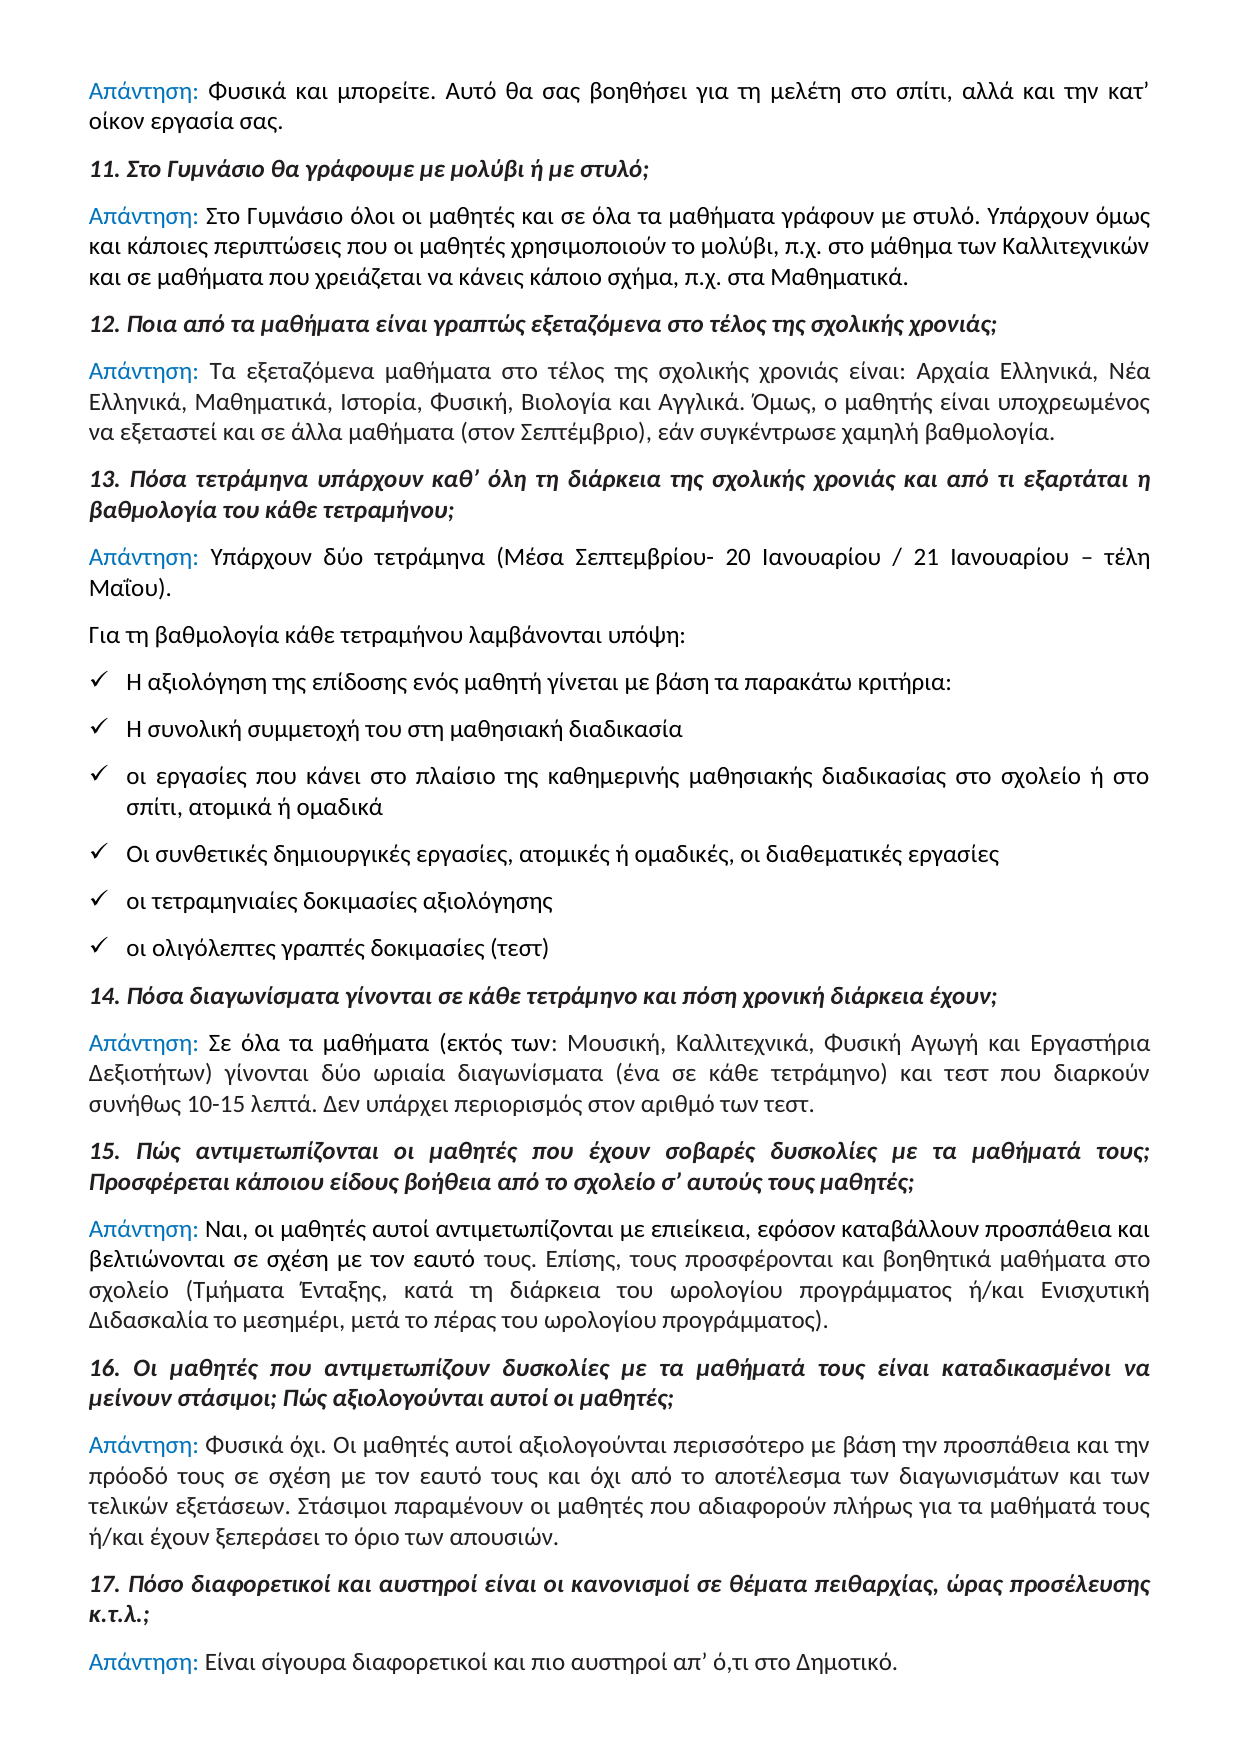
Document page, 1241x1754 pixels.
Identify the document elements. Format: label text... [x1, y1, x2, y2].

text 17. Πόσο διαφορετικοί και αυστηροί είναι οι κανονισμοί σε θέματα πειθαρχίας, ώρας προσέλευσης κ.τ.λ.; [89, 1568, 1152, 1629]
text Απάντηση: Ναι, οι μαθητές αυτοί αντιμετωπίζονται με επιείκεια, εφόσον καταβάλλουν προσπάθεια και βελτιώνονται σε σχέση με τον εαυτό τους. Επίσης, τους προσφέρονται και βοηθητικά μαθήματα στο σχολείο (Τμήματα Ένταξης, κατά τη διάρκεια του ωρολογίου προγράμματος ή/και Ενισχυτική Διδασκαλία το μεσημέρι, μετά το πέρας του ωρολογίου προγράμματος). [89, 1213, 1152, 1335]
text Απάντηση: Υπάρχουν δύο τετράμηνα (Μέσα Σεπτεμβρίου- 20 Ιανουαρίου / 21 Ιανουαρίου – τέλη Μαΐου). [89, 541, 1152, 602]
text 16. Οι μαθητές που αντιμετωπίζουν δυσκολίες με τα μαθήματά τους είναι καταδικασμένοι να μείνουν στάσιμοι; Πώς αξιολογούνται αυτοί οι μαθητές; [89, 1352, 1152, 1413]
text 15. Πώς αντιμετωπίζονται οι μαθητές που έχουν σοβαρές δυσκολίες με τα μαθήματά τους; Προσφέρεται κάποιου είδους βοήθεια από το σχολείο σ’ αυτούς τους μαθητές; [89, 1135, 1152, 1196]
list Η συνολική συμμετοχή του στη μαθησιακή διαδικασία [89, 713, 1152, 744]
text Απάντηση: Τα εξεταζόμενα μαθήματα στο τέλος της σχολικής χρονιάς είναι: Αρχαία Ελληνικά, Νέα Ελληνικά, Μαθηματικά, Ιστορία, Φυσική, Βιολογία και Αγγλικά. Όμως, ο μαθητής είναι υποχρεωμένος να εξεταστεί και σε άλλα μαθήματα (στον Σεπτέμβριο), εάν συγκέντρωσε χαμηλή βαθμολογία. [89, 355, 1152, 447]
text 11. Στο Γυμνάσιο θα γράφουμε με μολύβι ή με στυλό; [89, 153, 1152, 183]
list οι εργασίες που κάνει στο πλαίσιο της καθημερινής μαθησιακής διαδικασίας στο σχολείο ή στο σπίτι, ατομικά ή ομαδικά [89, 761, 1152, 822]
text Απάντηση: Είναι σίγουρα διαφορετικοί και πιο αυστηροί απ’ ό,τι στο Δημοτικό. [89, 1646, 1152, 1676]
text 13. Πόσα τετράμηνα υπάρχουν καθ’ όλη τη διάρκεια της σχολικής χρονιάς και από τι εξαρτάται η βαθμολογία του κάθε τετραμήνου; [89, 463, 1152, 524]
list Η αξιολόγηση της επίδοσης ενός μαθητή γίνεται με βάση τα παρακάτω κριτήρια: [89, 666, 1152, 697]
list οι τετραμηνιαίες δοκιμασίες αξιολόγησης [89, 885, 1152, 916]
list Οι συνθετικές δημιουργικές εργασίες, ατομικές ή ομαδικές, οι διαθεματικές εργασίες [89, 838, 1152, 869]
text 14. Πόσα διαγωνίσματα γίνονται σε κάθε τετράμηνο και πόση χρονική διάρκεια έχουν; [89, 980, 1152, 1010]
list οι ολιγόλεπτες γραπτές δοκιμασίες (τεστ) [89, 933, 1152, 963]
text Απάντηση: Σε όλα τα μαθήματα (εκτός των: Μουσική, Καλλιτεχνικά, Φυσική Αγωγή και Εργαστήρια Δεξιοτήτων) γίνονται δύο ωριαία διαγωνίσματα (ένα σε κάθε τετράμηνο) και τεστ που διαρκούν συνήθως 10-15 λεπτά. Δεν υπάρχει περιορισμός στον αριθμό των τεστ. [89, 1027, 1152, 1118]
text Απάντηση: Φυσικά και μπορείτε. Αυτό θα σας βοηθήσει για τη μελέτη στο σπίτι, αλλά και την κατ’ οίκον εργασία σας. [89, 75, 1152, 136]
text Απάντηση: Φυσικά όχι. Οι μαθητές αυτοί αξιολογούνται περισσότερο με βάση την προσπάθεια και την πρόοδό τους σε σχέση με τον εαυτό τους και όχι από το αποτέλεσμα των διαγωνισμάτων και των τελικών εξετάσεων. Στάσιμοι παραμένουν οι μαθητές που αδιαφορούν πλήρως για τα μαθήματά τους ή/και έχουν ξεπεράσει το όριο των απουσιών. [89, 1429, 1152, 1551]
text Για τη βαθμολογία κάθε τετραμήνου λαμβάνονται υπόψη: [89, 619, 1152, 649]
text 12. Ποια από τα μαθήματα είναι γραπτώς εξεταζόμενα στο τέλος της σχολικής χρονιάς; [89, 308, 1152, 339]
text Απάντηση: Στο Γυμνάσιο όλοι οι μαθητές και σε όλα τα μαθήματα γράφουν με στυλό. Υπάρχουν όμως και κάποιες περιπτώσεις που οι μαθητές χρησιμοποιούν το μολύβι, π.χ. στο μάθημα των Καλλιτεχνικών και σε μαθήματα που χρειάζεται να κάνεις κάποιο σχήμα, π.χ. στα Μαθηματικά. [89, 200, 1152, 291]
